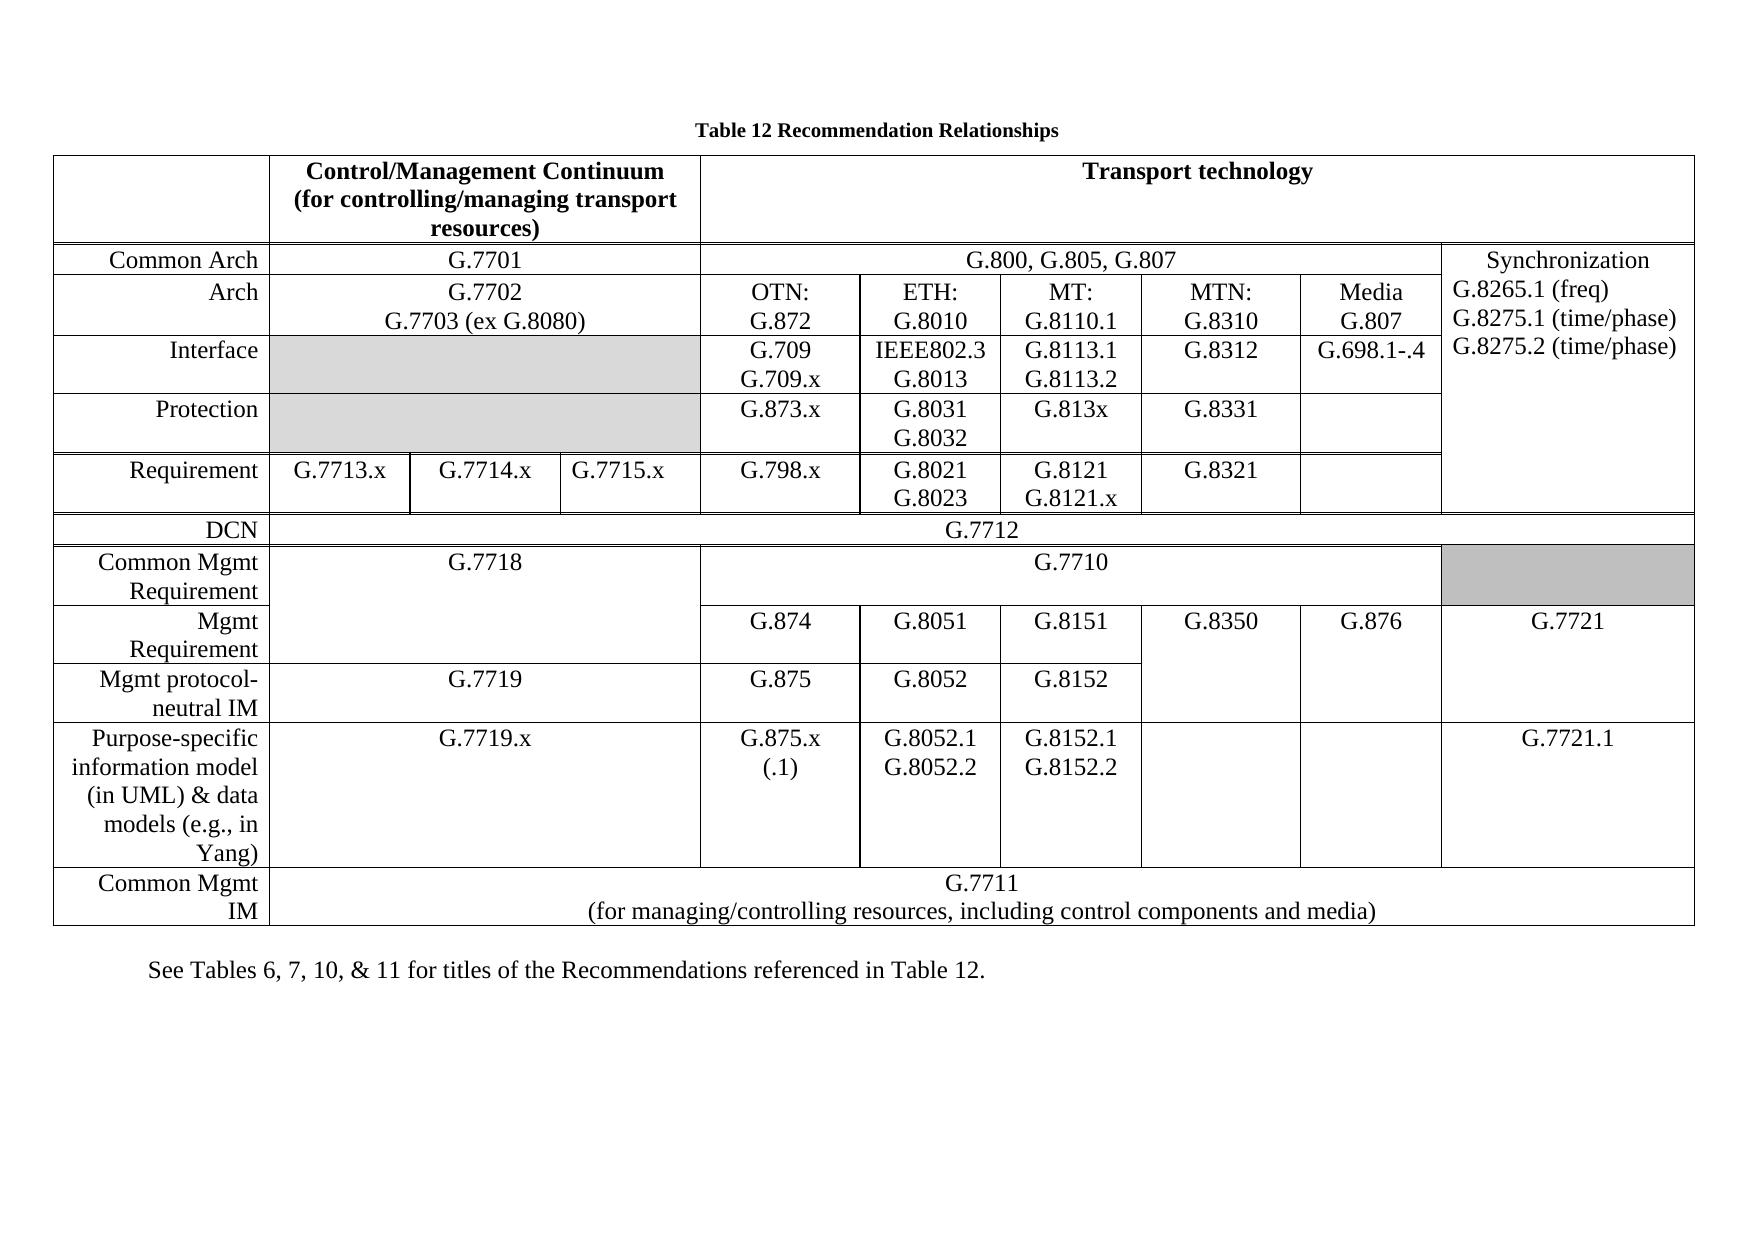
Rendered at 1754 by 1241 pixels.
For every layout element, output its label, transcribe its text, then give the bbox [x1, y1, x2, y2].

table_cell G.8350 [1142, 606, 1300, 722]
table_cell Mgmt Requirement [54, 606, 269, 663]
table_cell G.8312 [1142, 336, 1300, 393]
table_cell G.7714.x [411, 455, 560, 512]
table_cell G.709 G.709.x [701, 336, 859, 393]
table_cell [1442, 545, 1694, 605]
table_cell Arch [54, 275, 269, 334]
table_cell Common Arch [54, 245, 269, 274]
table_cell [1301, 455, 1441, 512]
table_cell G.8021 G.8023 [861, 455, 1000, 512]
table_cell G.798.x [701, 455, 859, 512]
table_cell Interface [54, 336, 269, 393]
table_cell G.7715.x [561, 455, 700, 512]
table_cell Protection [54, 394, 269, 452]
table_cell G.875.x (.1) [701, 723, 859, 867]
table_cell G.813x [1001, 394, 1141, 452]
table_cell [1301, 394, 1441, 452]
table_header Transport technology [701, 156, 1694, 242]
text Table 12 Recommendation Relationships [148, 118, 1606, 142]
table_cell G.7719 [270, 664, 700, 722]
table_cell G.8052.1 G.8052.2 [861, 723, 1000, 867]
table_cell IEEE802.3 G.8013 [861, 336, 1000, 393]
table_cell Media G.807 [1301, 275, 1441, 334]
table_cell [1301, 723, 1441, 867]
table_cell G.7719.x [270, 723, 700, 867]
table_cell G.8331 [1142, 394, 1300, 452]
table_cell [270, 336, 700, 393]
table_cell G.7712 [270, 515, 1694, 544]
table_cell G.7718 [270, 547, 700, 663]
table_cell G.7701 [270, 245, 700, 274]
table_cell OTN: G.872 [701, 275, 859, 334]
table_cell Purpose-specific information model (in UML) & data models (e.g., in Yang) [54, 723, 269, 867]
table_cell G.8031 G.8032 [861, 394, 1000, 452]
table_cell DCN [54, 515, 269, 544]
table_cell G.698.1-.4 [1301, 336, 1441, 393]
table_cell G.8321 [1142, 455, 1300, 512]
table_cell G.8152 [1001, 664, 1141, 722]
table_cell MT: G.8110.1 [1001, 275, 1141, 334]
table_cell Synchronization G.8265.1 (freq) G.8275.1 (time/phase) G.8275.2 (time/phase) [1442, 245, 1694, 512]
table_cell G.7711 (for managing/controlling resources, including control components and media) [270, 868, 1694, 925]
table_cell Requirement [54, 455, 269, 512]
table_cell G.875 [701, 664, 859, 722]
table_cell G.8052 [861, 664, 1000, 722]
table_cell G.7713.x [270, 455, 409, 512]
table_cell G.8113.1 G.8113.2 [1001, 336, 1141, 393]
table_cell G.7721 [1442, 606, 1694, 722]
table_cell G.7702 G.7703 (ex G.8080) [270, 275, 700, 334]
table_cell G.7710 [701, 547, 1441, 605]
table_cell G.876 [1301, 606, 1441, 722]
table_cell [270, 394, 700, 452]
table_cell Mgmt protocol-neutral IM [54, 664, 269, 722]
table_header [54, 156, 269, 242]
table_cell Common Mgmt Requirement [54, 547, 269, 605]
table_cell Common Mgmt IM [54, 868, 269, 925]
table_cell G.800, G.805, G.807 [701, 245, 1441, 274]
table_cell G.873.x [701, 394, 859, 452]
table_cell G.8121 G.8121.x [1001, 455, 1141, 512]
table_cell G.8152.1 G.8152.2 [1001, 723, 1141, 867]
table_cell G.7721.1 [1442, 723, 1694, 867]
text See Tables 6, 7, 10, & 11 for titles of the Recommendations referenced in Table 12. [148, 955, 1606, 984]
table_cell G.8051 [861, 606, 1000, 663]
table_cell G.8151 [1001, 606, 1141, 663]
table_cell MTN: G.8310 [1142, 275, 1300, 334]
table_cell ETH: G.8010 [861, 275, 1000, 334]
table_header Control/Management Continuum (for controlling/managing transport resources) [270, 156, 700, 242]
table_cell G.874 [701, 606, 859, 663]
table_cell [1142, 723, 1300, 867]
